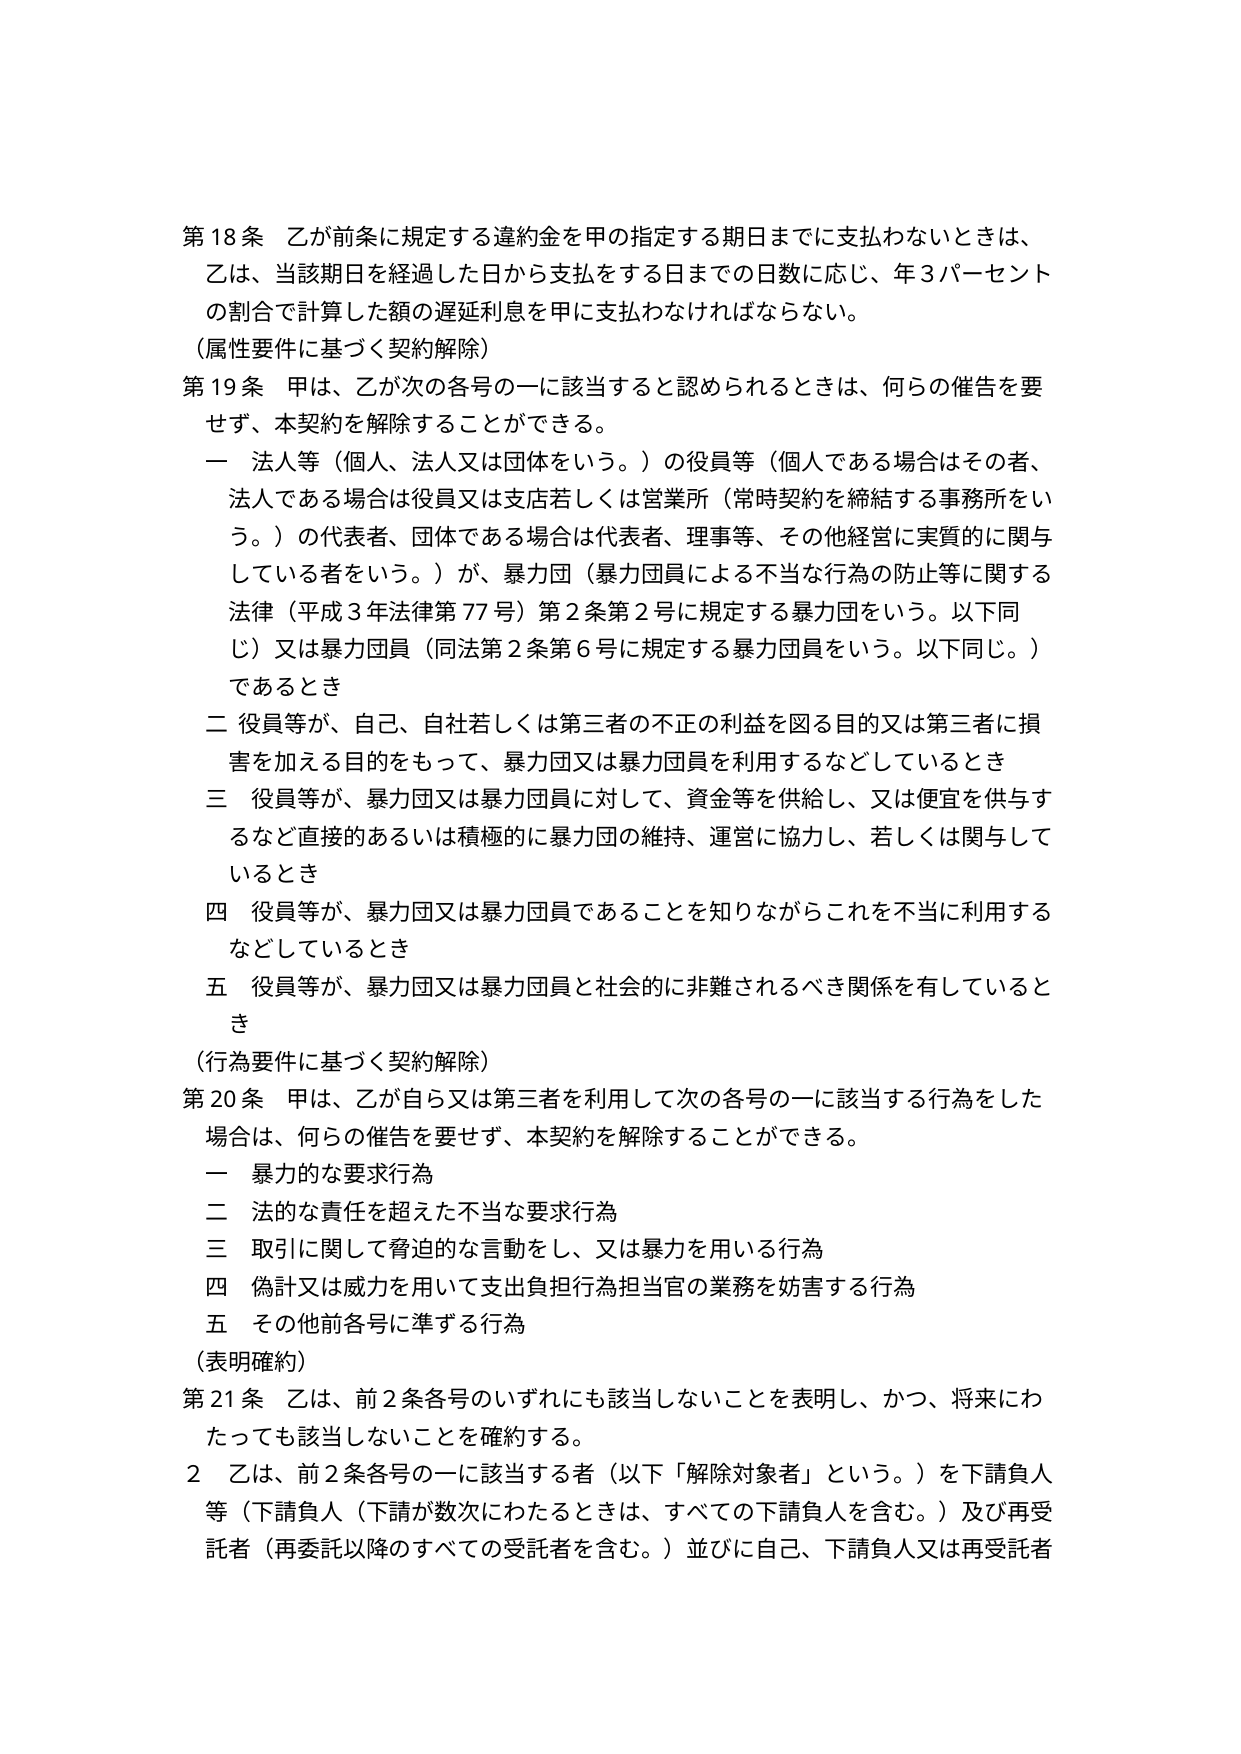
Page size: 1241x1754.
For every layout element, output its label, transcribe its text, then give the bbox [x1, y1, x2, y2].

text 第21条 乙は、前２条各号のいずれにも該当しないことを表明し、かつ、将来にわたっても該当しないことを確約する。 [182, 1379, 1058, 1454]
text 四 役員等が、暴力団又は暴力団員であることを知りながらこれを不当に利用するなどしているとき [182, 892, 1058, 967]
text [182, 1454, 1058, 1567]
text 五 役員等が、暴力団又は暴力団員と社会的に非難されるべき関係を有しているとき [182, 967, 1058, 1042]
text 一 暴力的な要求行為 [182, 1154, 1058, 1192]
text 第19条 甲は、乙が次の各号の一に該当すると認められるときは、何らの催告を要せず、本契約を解除することができる。 [182, 367, 1058, 442]
text 五 その他前各号に準ずる行為 [182, 1304, 1058, 1342]
text 四 偽計又は威力を用いて支出負担行為担当官の業務を妨害する行為 [182, 1267, 1058, 1304]
text 第20条 甲は、乙が自ら又は第三者を利用して次の各号の一に該当する行為をした場合は、何らの催告を要せず、本契約を解除することができる。 [182, 1079, 1058, 1154]
text 二 法的な責任を超えた不当な要求行為 [182, 1192, 1058, 1229]
text （属性要件に基づく契約解除） [182, 329, 1058, 367]
text 一 法人等（個人、法人又は団体をいう。）の役員等（個人である場合はその者、法人である場合は役員又は支店若しくは営業所（常時契約を締結する事務所をいう。）の代表者、団体である場合は代表者、理事等、その他経営に実質的に関与している者をいう。）が、暴力団（暴力団員による不当な行為の防止等に関する法律（平成３年法律第77号）第２条第２号に規定する暴力団をいう。以下同じ）又は暴力団員（同法第２条第６号に規定する暴力団員をいう。以下同じ。）であるとき [182, 442, 1058, 704]
text 三 取引に関して脅迫的な言動をし、又は暴力を用いる行為 [182, 1229, 1058, 1267]
text （行為要件に基づく契約解除） [182, 1042, 1058, 1079]
text 二 役員等が、自己、自社若しくは第三者の不正の利益を図る目的又は第三者に損害を加える目的をもって、暴力団又は暴力団員を利用するなどしているとき [182, 704, 1058, 779]
text 第18条 乙が前条に規定する違約金を甲の指定する期日までに支払わないときは、乙は、当該期日を経過した日から支払をする日までの日数に応じ、年３パーセントの割合で計算した額の遅延利息を甲に支払わなければならない。 [182, 217, 1058, 329]
text （表明確約） [182, 1342, 1058, 1379]
text 三 役員等が、暴力団又は暴力団員に対して、資金等を供給し、又は便宜を供与するなど直接的あるいは積極的に暴力団の維持、運営に協力し、若しくは関与しているとき [182, 779, 1058, 892]
